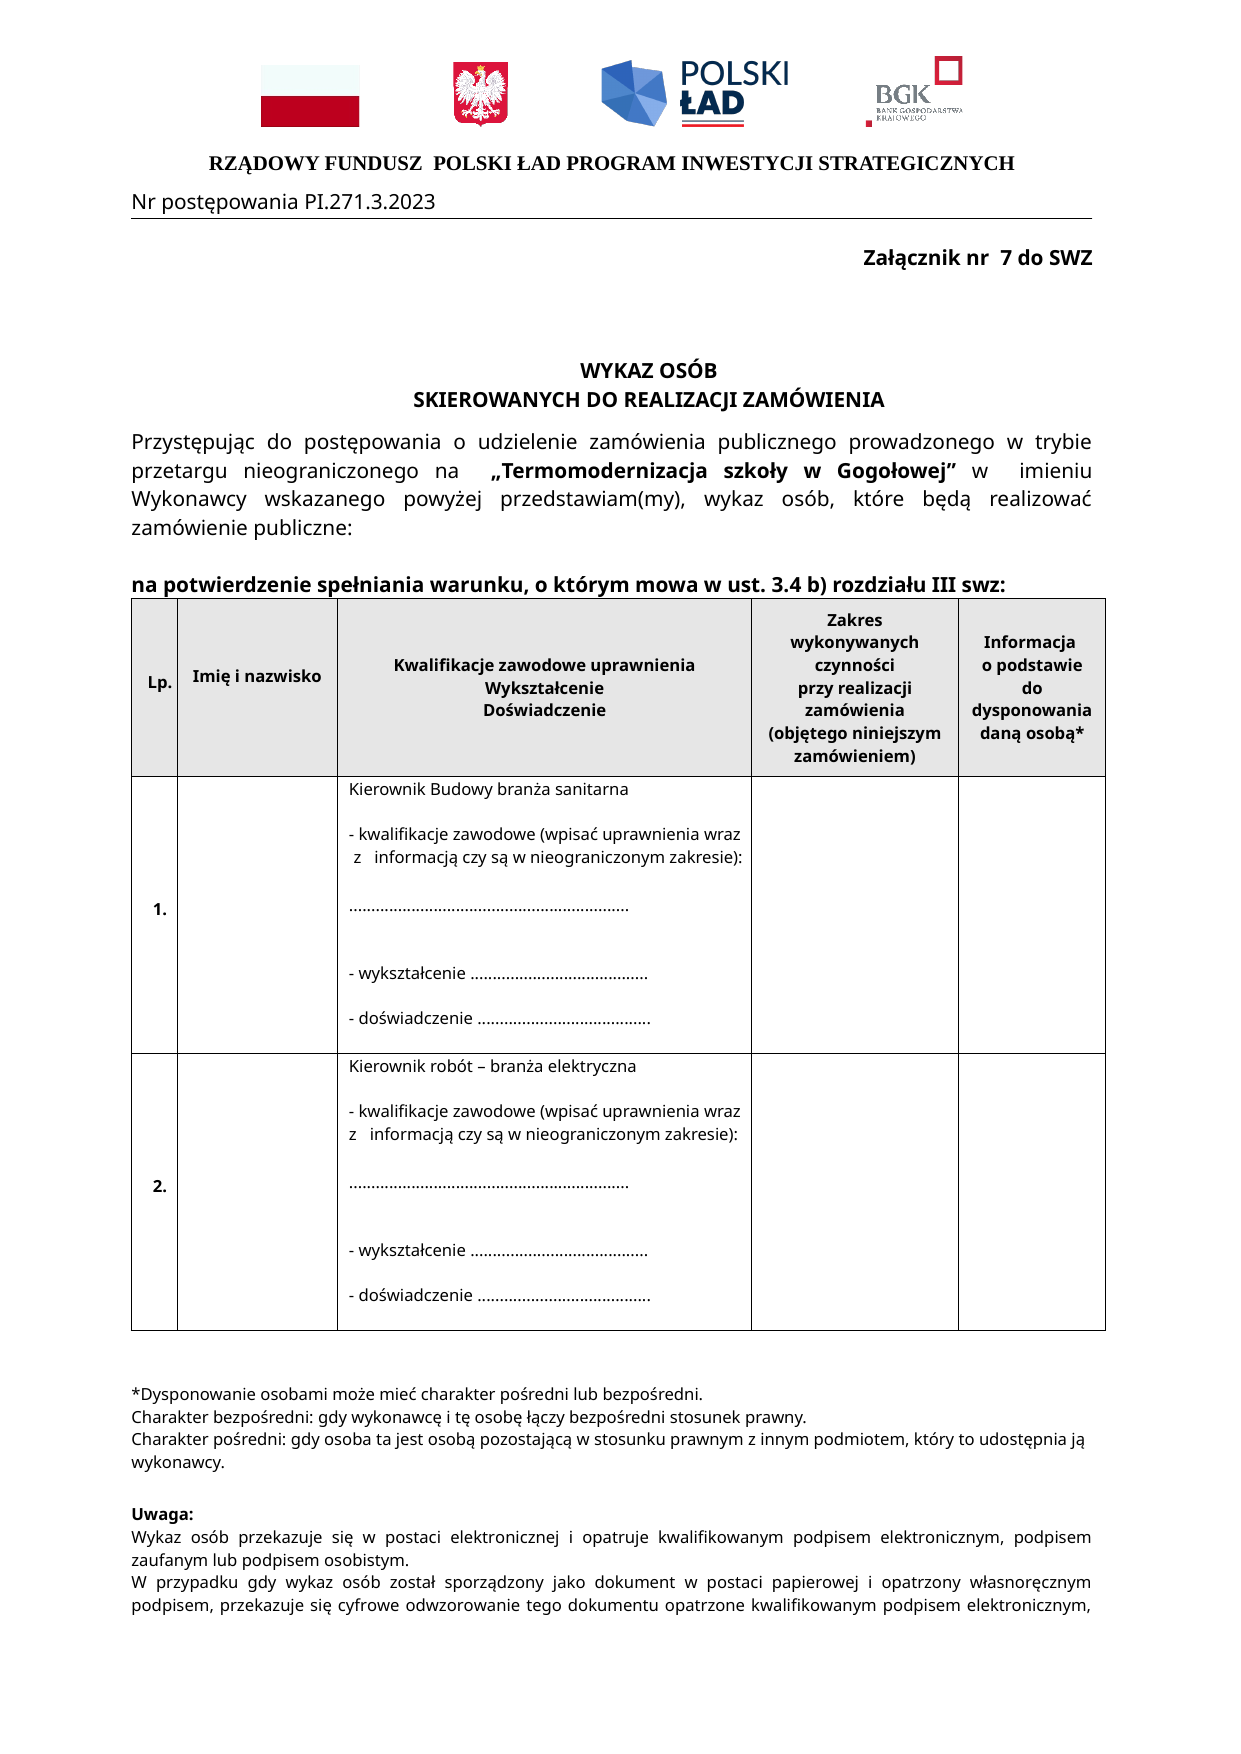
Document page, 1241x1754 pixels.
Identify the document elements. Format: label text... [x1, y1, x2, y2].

text Załącznik nr 7 do SWZ [131, 243, 1092, 271]
picture [453, 62, 508, 127]
table_cell Kierownik robót – branża elektryczna - kwalifikacje zawodowe (wpisać uprawnienia wraz z informacją czy są w nieograniczonym zakresie): ............................................................... - wykształcenie ........................................ - doświadczenie ....................................... [338, 1054, 751, 1330]
picture [865, 56, 963, 127]
table_header Imię i nazwisko [178, 599, 337, 776]
table_cell [959, 777, 1105, 1053]
table_cell [752, 1054, 958, 1330]
table_header Kwalifikacje zawodowe uprawnienia Wykształcenie Doświadczenie [338, 599, 751, 776]
text SKIEROWANYCH DO REALIZACJI ZAMÓWIENIA [131, 385, 1167, 413]
table_cell [178, 1054, 337, 1330]
text WYKAZ OSÓB [131, 356, 1167, 385]
text *Dysponowanie osobami może mieć charakter pośredni lub bezpośredni. Charakter bezpośredni: gdy wykonawcę i tę osobę łączy bezpośredni stosunek prawny. Charakter pośredni: gdy osoba ta jest osobą pozostającą w stosunku prawnym z innym podmiotem, który to udostępnia ją wykonawcy. [131, 1383, 1092, 1473]
picture [261, 65, 360, 127]
table_header Zakres wykonywanych czynności przy realizacji zamówienia (objętego niniejszym zamówieniem) [752, 599, 958, 776]
table_cell [178, 777, 337, 1053]
text na potwierdzenie spełniania warunku, o którym mowa w ust. 3.4 b) rozdziału III swz: [131, 570, 1092, 598]
list Wykaz osób przekazuje się w postaci elektronicznej i opatruje kwalifikowanym podpisem elektronicznym, podpisem zaufanym lub podpisem osobistym. [131, 1526, 1092, 1571]
table_header Informacja o podstawie do dysponowania daną osobą* [959, 599, 1105, 776]
table_cell Kierownik Budowy branża sanitarna - kwalifikacje zawodowe (wpisać uprawnienia wraz z informacją czy są w nieograniczonym zakresie): ............................................................... - wykształcenie ........................................ - doświadczenie ....................................... [338, 777, 751, 1053]
table_cell [752, 777, 958, 1053]
table_cell 2. [132, 1054, 177, 1330]
table_cell 1. [132, 777, 177, 1053]
picture [601, 60, 788, 127]
text Przystępując do postępowania o udzielenie zamówienia publicznego prowadzonego w trybie przetargu nieograniczonego na „Termomodernizacja szkoły w Gogołowej” w imieniu Wykonawcy wskazanego powyżej przedstawiam(my), wykaz osób, które będą realizować zamówienie publiczne: [131, 427, 1092, 541]
text Uwaga: [131, 1498, 1092, 1526]
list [131, 1571, 1092, 1616]
table_cell [959, 1054, 1105, 1330]
table_header Lp. [132, 599, 177, 776]
